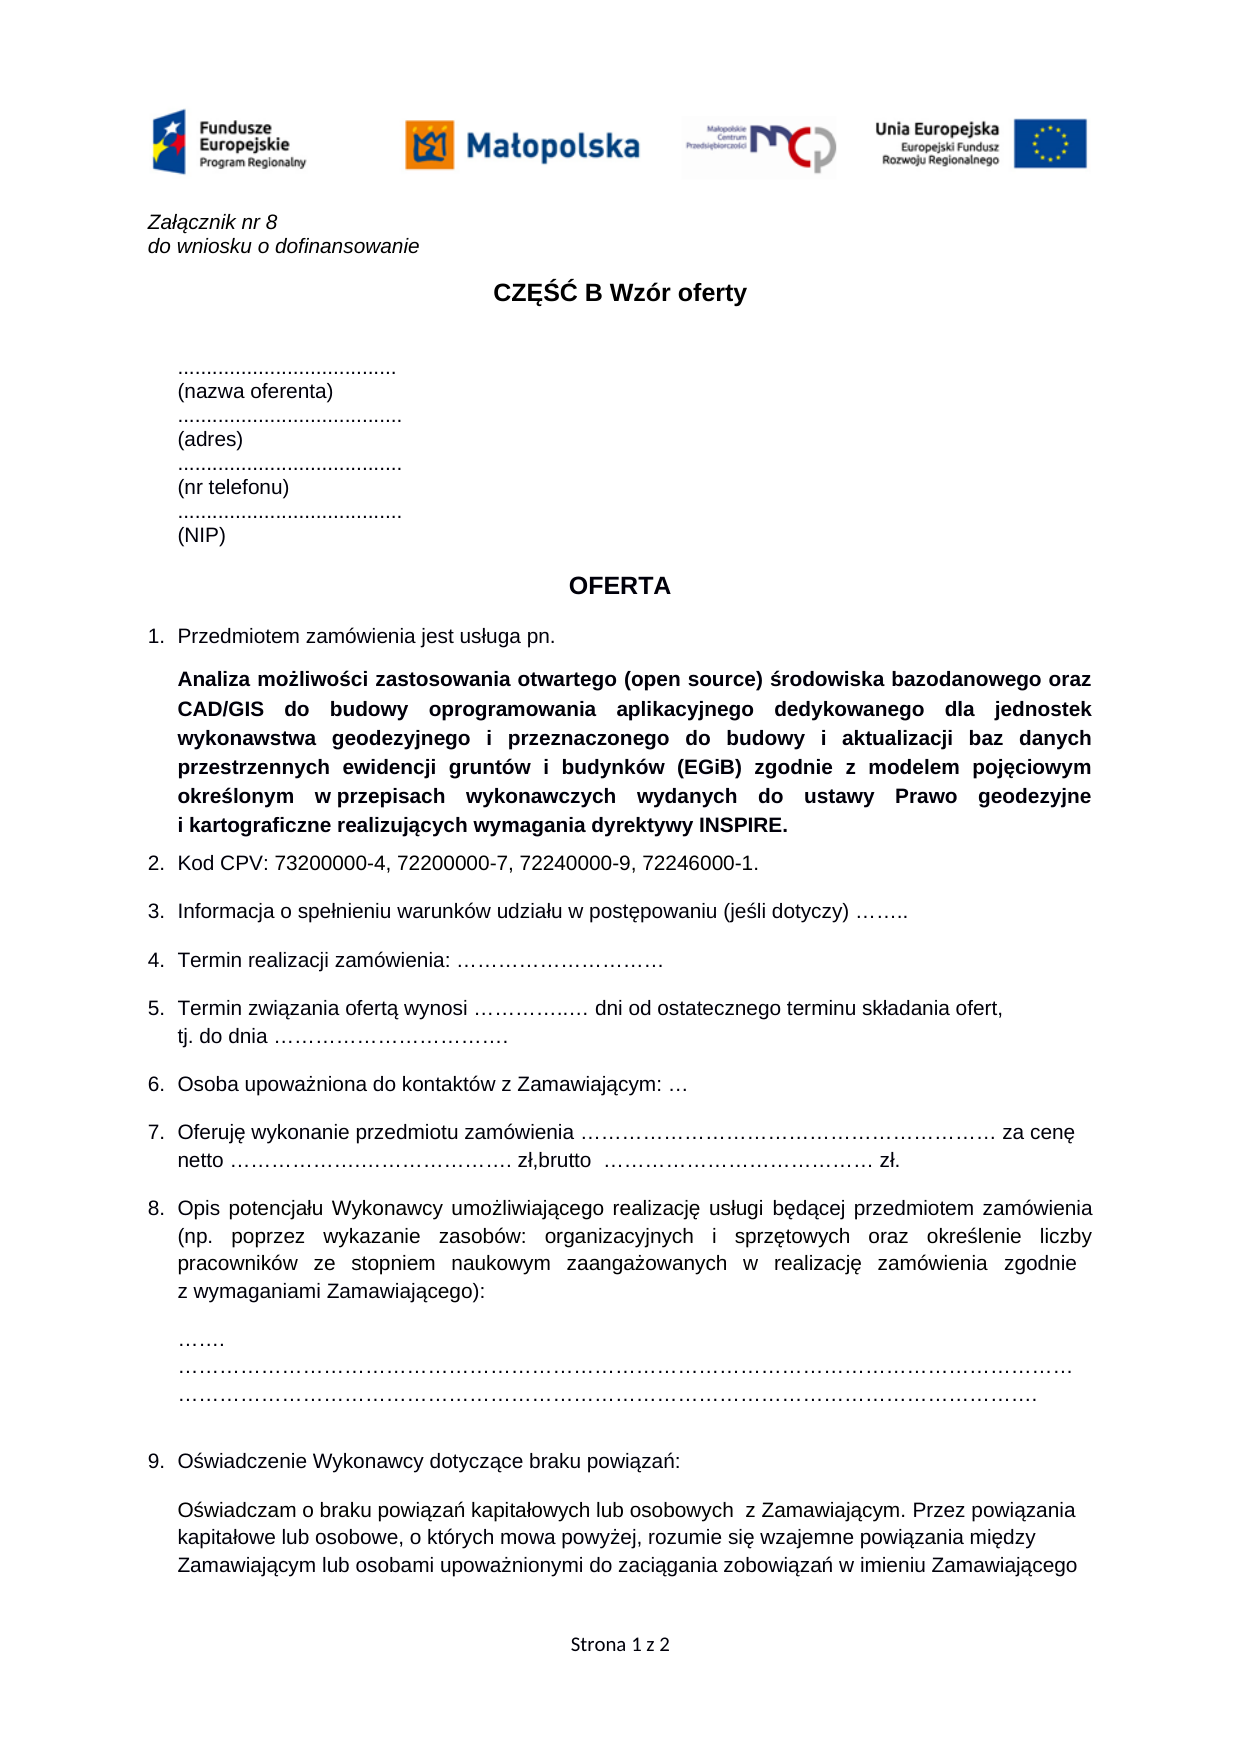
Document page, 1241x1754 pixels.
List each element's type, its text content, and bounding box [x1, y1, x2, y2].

text Załącznik nr 8 [148, 210, 1093, 234]
list Opis potencjału Wykonawcy umożliwiającego realizację usługi będącej przedmiotem zamówienia (np. poprzez wykazanie zasobów: organizacyjnych i sprzętowych oraz określenie liczby pracowników ze stopniem naukowym zaangażowanych w realizację zamówienia zgodnie z wymaganiami Zamawiającego): [148, 1196, 1093, 1302]
text do wniosku o dofinansowanie [148, 234, 1093, 258]
list ....................................... [177, 451, 1093, 475]
list ...................................... [177, 355, 1093, 379]
list Termin realizacji zamówienia: ………………………… [148, 948, 1093, 972]
list Termin związania ofertą wynosi …………..… dni od ostatecznego terminu składania ofert, tj. do dnia ……………………………. [148, 996, 1093, 1047]
list Osoba upoważniona do kontaktów z Zamawiającym: … [148, 1072, 1093, 1096]
list Oferuję wykonanie przedmiotu zamówienia …………………………………………………… za cenę netto ……………….…………………. zł,brutto ………………………………… zł. [148, 1120, 1093, 1172]
list …….………………………………………………………………………………………………………………………………………………………………………………………………………………………………. [177, 1327, 1093, 1406]
text Analiza możliwości zastosowania otwartego (open source) środowiska bazodanowego oraz CAD/GIS do budowy oprogramowania aplikacyjnego dedykowanego dla jednostek wykonawstwa geodezyjnego i przeznaczonego do budowy i aktualizacji baz danych przestrzennych ewidencji gruntów i budynków (EGiB) zgodnie z modelem pojęciowym określonym w przepisach wykonawczych wydanych do ustawy Prawo geodezyjne i kartograficzne realizujących wymagania dyrektywy INSPIRE. [177, 663, 1093, 838]
list (nr telefonu) [177, 475, 1093, 499]
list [177, 1498, 1093, 1577]
list (NIP) [177, 523, 1093, 547]
list Informacja o spełnieniu warunków udziału w postępowaniu (jeśli dotyczy) …….. [148, 899, 1093, 923]
list ....................................... [177, 403, 1093, 427]
text OFERTA [148, 571, 1093, 599]
list (adres) [177, 427, 1093, 451]
picture [147, 98, 1092, 198]
list (nazwa oferenta) [177, 379, 1093, 403]
list Kod CPV: 73200000-4, 72200000-7, 72240000-9, 72246000-1. [148, 851, 1093, 875]
text CZĘŚĆ B Wzór oferty [148, 278, 1093, 307]
list Oświadczenie Wykonawcy dotyczące braku powiązań: [148, 1449, 1093, 1473]
list Przedmiotem zamówienia jest usługa pn. [148, 623, 1093, 647]
list ....................................... [177, 499, 1093, 523]
